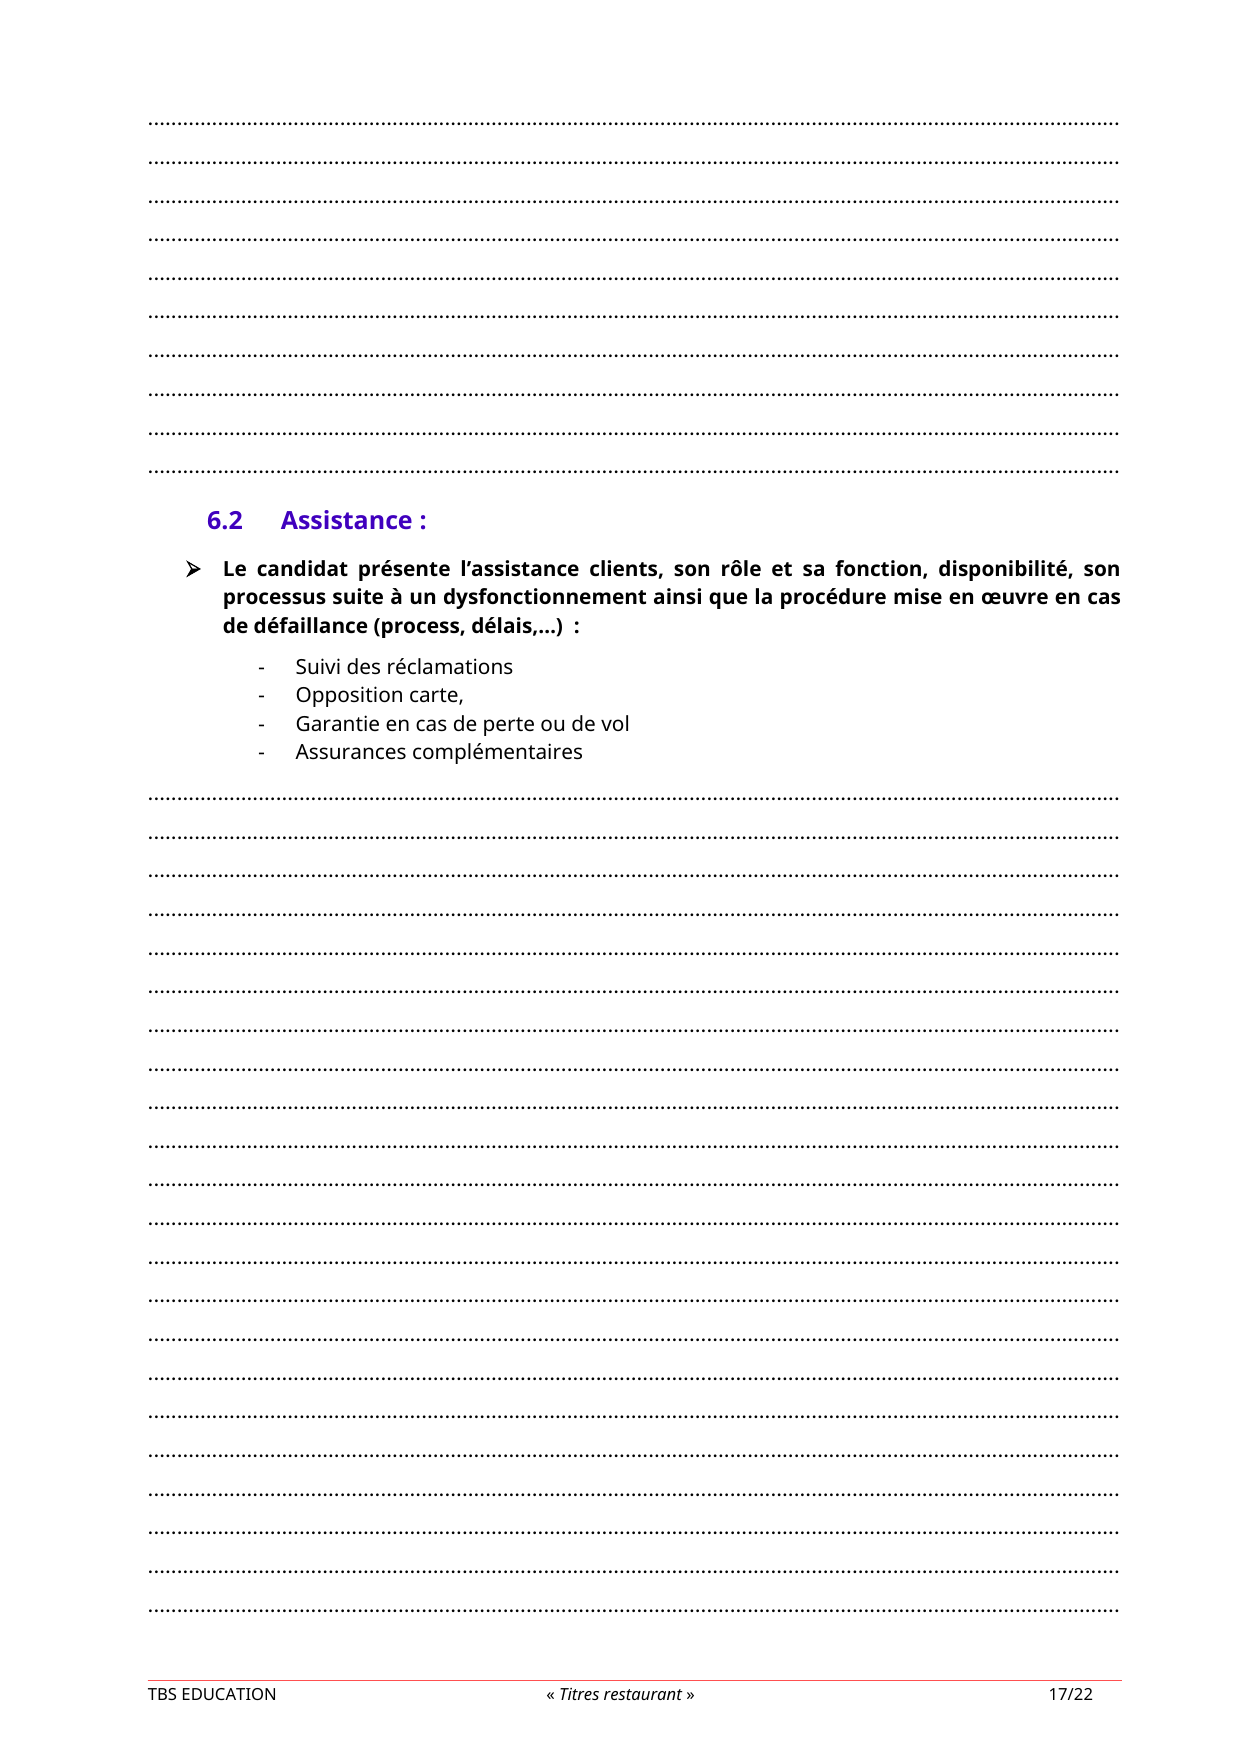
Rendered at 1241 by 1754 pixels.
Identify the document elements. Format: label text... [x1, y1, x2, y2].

list Le candidat présente l’assistance clients, son rôle et sa fonction, disponibilité, son processus suite à un dysfonctionnement ainsi que la procédure mise en œuvre en cas de défaillance (process, délais,…) : [185, 554, 1122, 639]
subtitle Assistance : [207, 502, 1122, 536]
list Suivi des réclamations [258, 652, 1122, 680]
list Assurances complémentaires [258, 737, 1122, 766]
list Opposition carte, [258, 680, 1122, 709]
list Garantie en cas de perte ou de vol [258, 709, 1122, 737]
